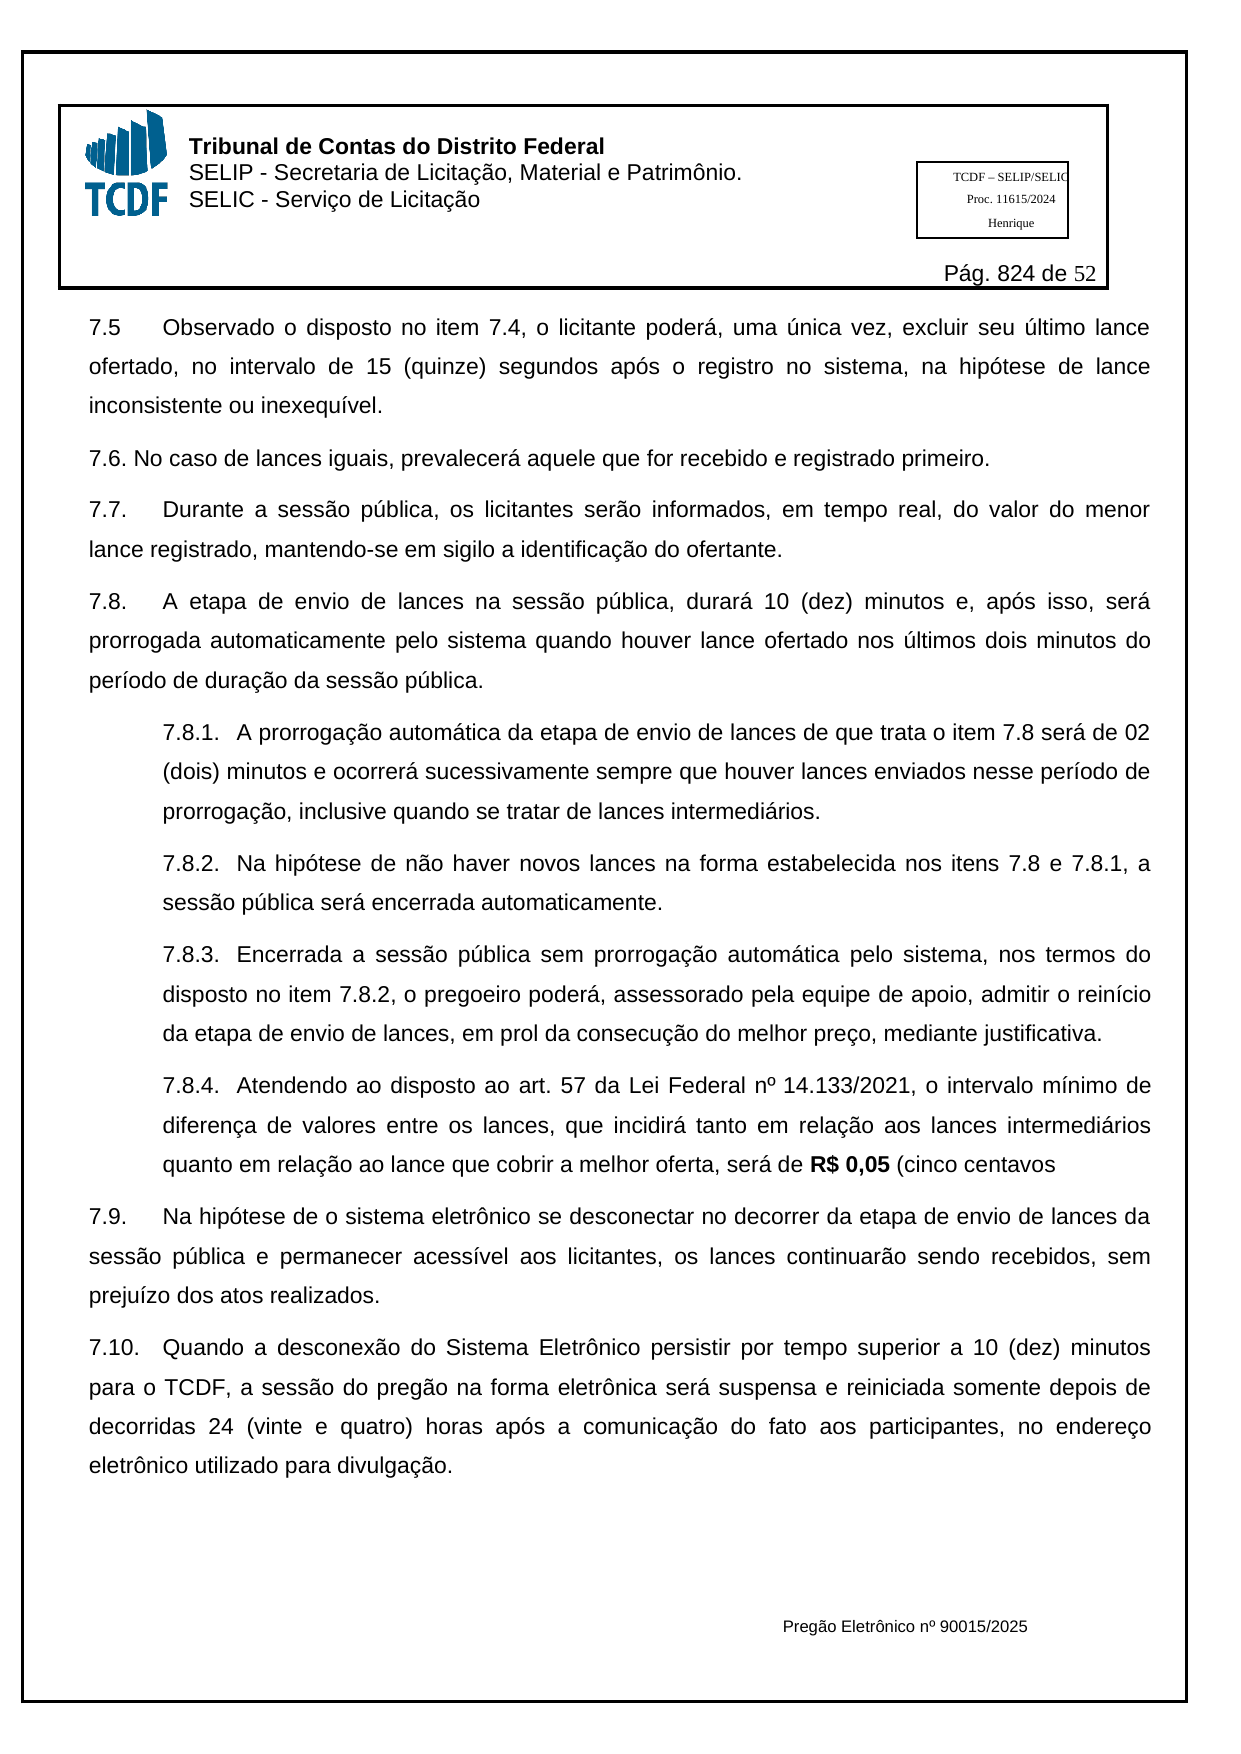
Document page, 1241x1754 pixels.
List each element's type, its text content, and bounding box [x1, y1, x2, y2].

text 7.7. Durante a sessão pública, os licitantes serão informados, em tempo real, do valor do menor lance registrado, mantendo-se em sigilo a identificação do ofertante. [89, 496, 1152, 562]
text 7.6. No caso de lances iguais, prevalecerá aquele que for recebido e registrado primeiro. [89, 444, 1152, 471]
text 7.5 Observado o disposto no item 7.4, o licitante poderá, uma única vez, excluir seu último lance ofertado, no intervalo de 15 (quinze) segundos após o registro no sistema, na hipótese de lance inconsistente ou inexequível. [89, 313, 1152, 419]
text 7.9. Na hipótese de o sistema eletrônico se desconectar no decorrer da etapa de envio de lances da sessão pública e permanecer acessível aos licitantes, os lances continuarão sendo recebidos, sem prejuízo dos atos realizados. [89, 1203, 1152, 1308]
text 7.8. A etapa de envio de lances na sessão pública, durará 10 (dez) minutos e, após isso, será prorrogada automaticamente pelo sistema quando houver lance ofertado nos últimos dois minutos do período de duração da sessão pública. [89, 588, 1152, 693]
text 7.8.2. Na hipótese de não haver novos lances na forma estabelecida nos itens 7.8 e 7.8.1, a sessão pública será encerrada automaticamente. [162, 850, 1152, 916]
text 7.10. Quando a desconexão do Sistema Eletrônico persistir por tempo superior a 10 (dez) minutos para o TCDF, a sessão do pregão na forma eletrônica será suspensa e reiniciada somente depois de decorridas 24 (vinte e quatro) horas após a comunicação do fato aos participantes, no endereço eletrônico utilizado para divulgação. [89, 1334, 1152, 1479]
text 7.8.3. Encerrada a sessão pública sem prorrogação automática pelo sistema, nos termos do disposto no item 7.8.2, o pregoeiro poderá, assessorado pela equipe de apoio, admitir o reinício da etapa de envio de lances, em prol da consecução do melhor preço, mediante justificativa. [162, 941, 1152, 1047]
text 7.8.1. A prorrogação automática da etapa de envio de lances de que trata o item 7.8 será de 02 (dois) minutos e ocorrerá sucessivamente sempre que houver lances enviados nesse período de prorrogação, inclusive quando se tratar de lances intermediários. [162, 719, 1152, 824]
picture [70, 107, 182, 218]
text 7.8.4. Atendendo ao disposto ao art. 57 da Lei Federal nº 14.133/2021, o intervalo mínimo de diferença de valores entre os lances, que incidirá tanto em relação aos lances intermediários quanto em relação ao lance que cobrir a melhor oferta, será de R$ 0,05 (cinco centavos [162, 1072, 1152, 1177]
